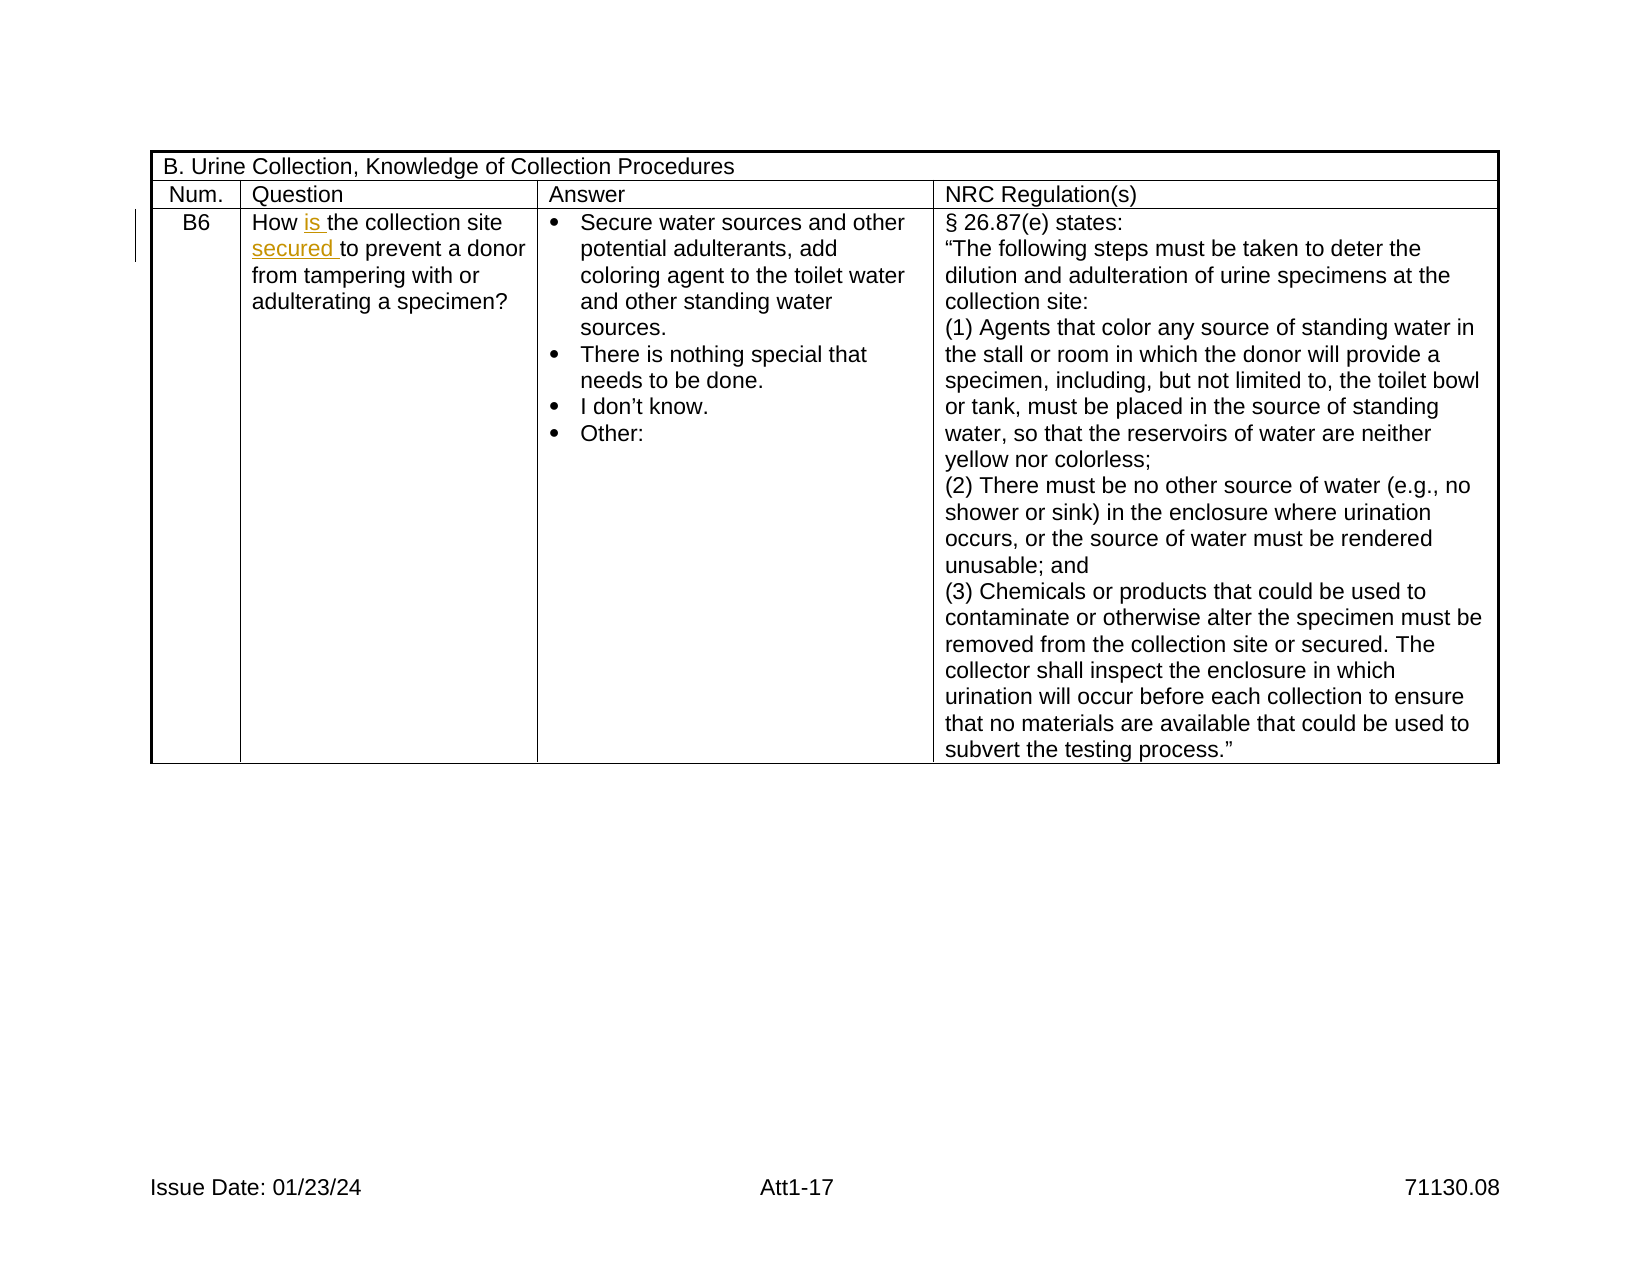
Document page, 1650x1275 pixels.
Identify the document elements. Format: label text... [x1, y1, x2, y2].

table_cell Secure water sources and other potential adulterants, add coloring agent to the toilet water and other standing water sources. There is nothing special that needs to be done. I don’t know. Other: [538, 209, 933, 762]
table_cell Question [241, 181, 537, 207]
table_cell § 26.87(e) states: “The following steps must be taken to deter the dilution and adulteration of urine specimens at the collection site: (1) Agents that color any source of standing water in the stall or room in which the donor will provide a specimen, including, but not limited to, the toilet bowl or tank, must be placed in the source of standing water, so that the reservoirs of water are neither yellow nor colorless; (2) There must be no other source of water (e.g., no shower or sink) in the enclosure where urination occurs, or the source of water must be rendered unusable; and (3) Chemicals or products that could be used to contaminate or otherwise alter the specimen must be removed from the collection site or secured. The collector shall inspect the enclosure in which urination will occur before each collection to ensure that no materials are available that could be used to subvert the testing process.” [934, 209, 1497, 762]
table_cell Answer [538, 181, 933, 207]
table_cell NRC Regulation(s) [934, 181, 1497, 207]
table_cell Num. [153, 181, 240, 207]
table_header B. Urine Collection, Knowledge of Collection Procedures [153, 153, 1497, 179]
table_cell B6 [153, 209, 240, 762]
table_cell How the collection site to prevent a donor from tampering with or adulterating a specimen? [241, 209, 537, 762]
